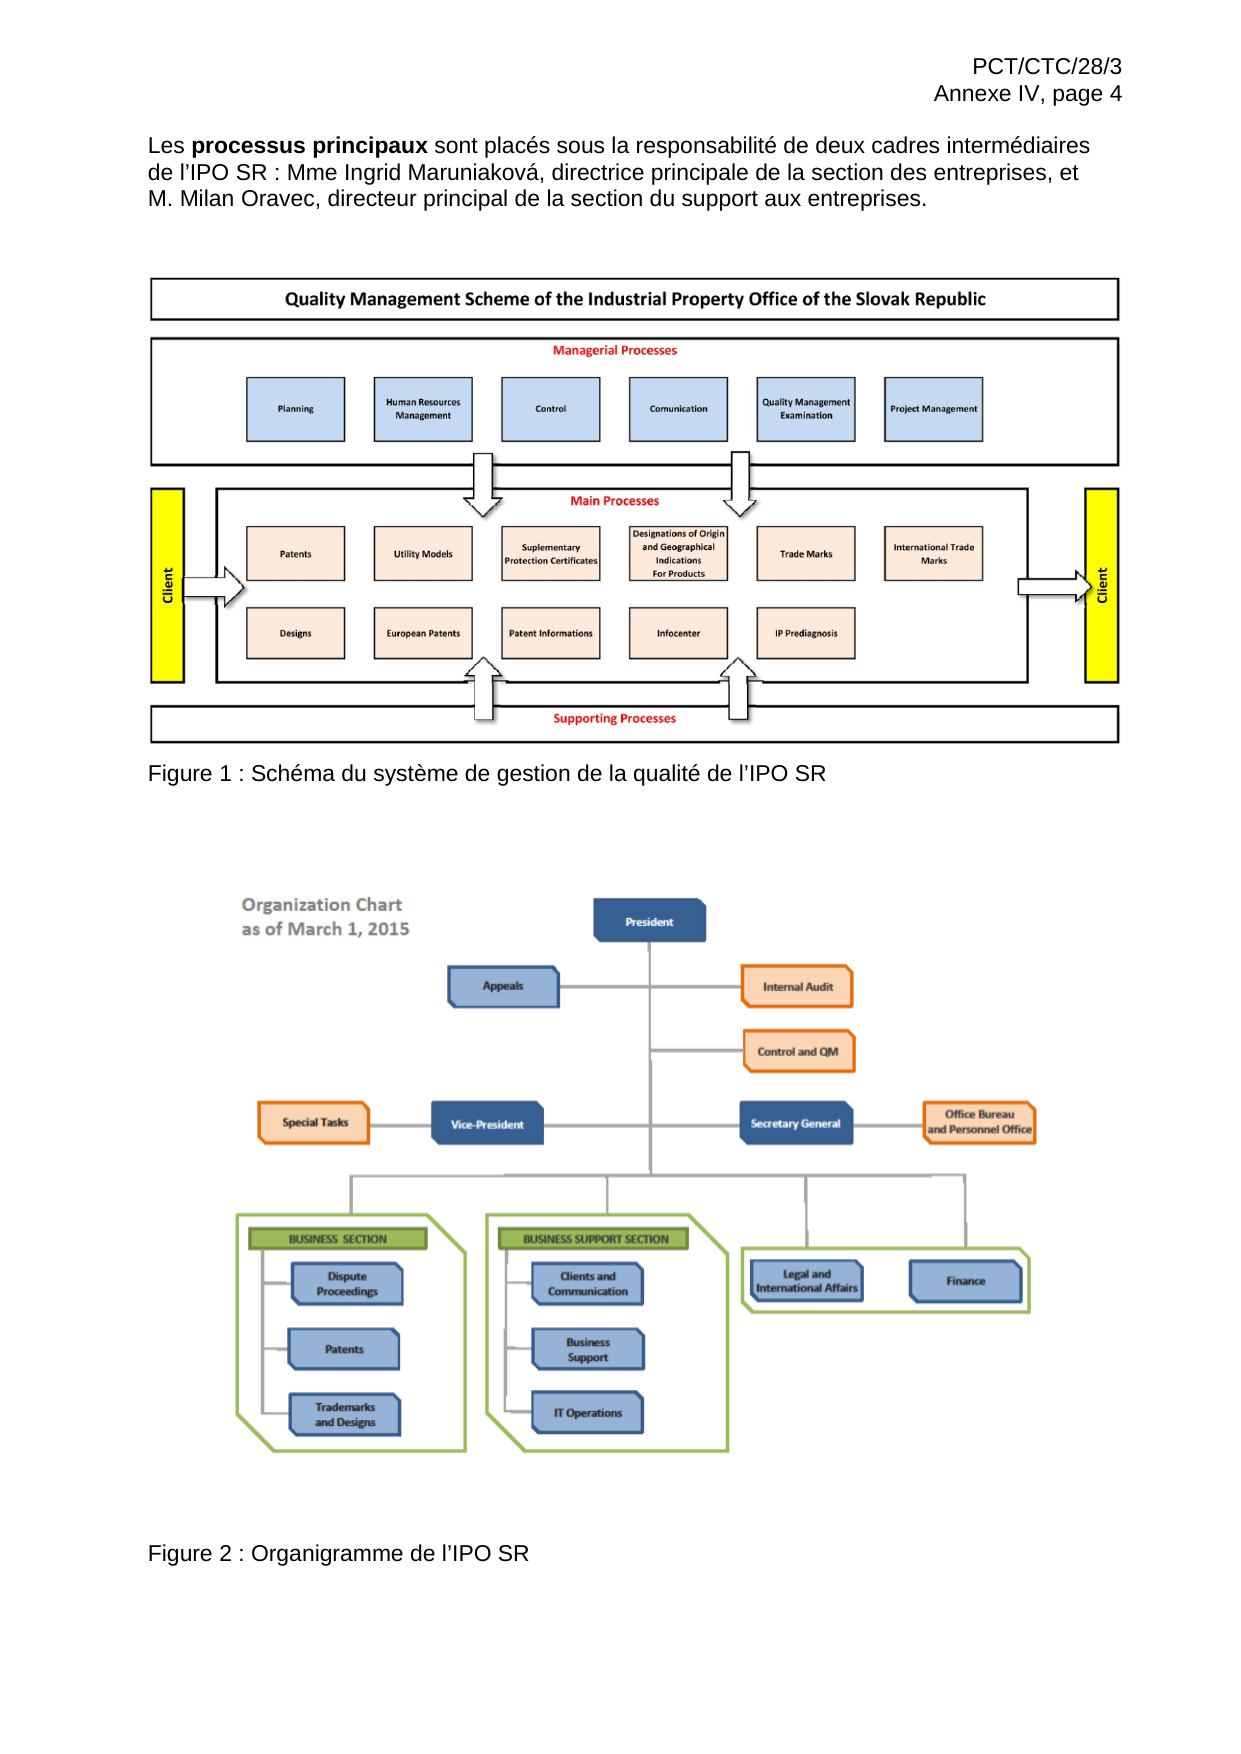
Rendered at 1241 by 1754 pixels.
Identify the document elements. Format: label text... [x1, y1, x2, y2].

picture [147, 273, 1123, 748]
text Figure 1 : Schéma du système de gestion de la qualité de l’IPO SR [148, 760, 1122, 787]
text Les processus principaux sont placés sous la responsabilité de deux cadres intermédiaires de l’IPO SR : Mme Ingrid Maruniaková, directrice principale de la section des entreprises, et M. Milan Oravec, directeur principal de la section du support aux entreprises. [148, 132, 1122, 211]
text Figure 2 : Organigramme de l’IPO SR [148, 839, 1122, 1566]
